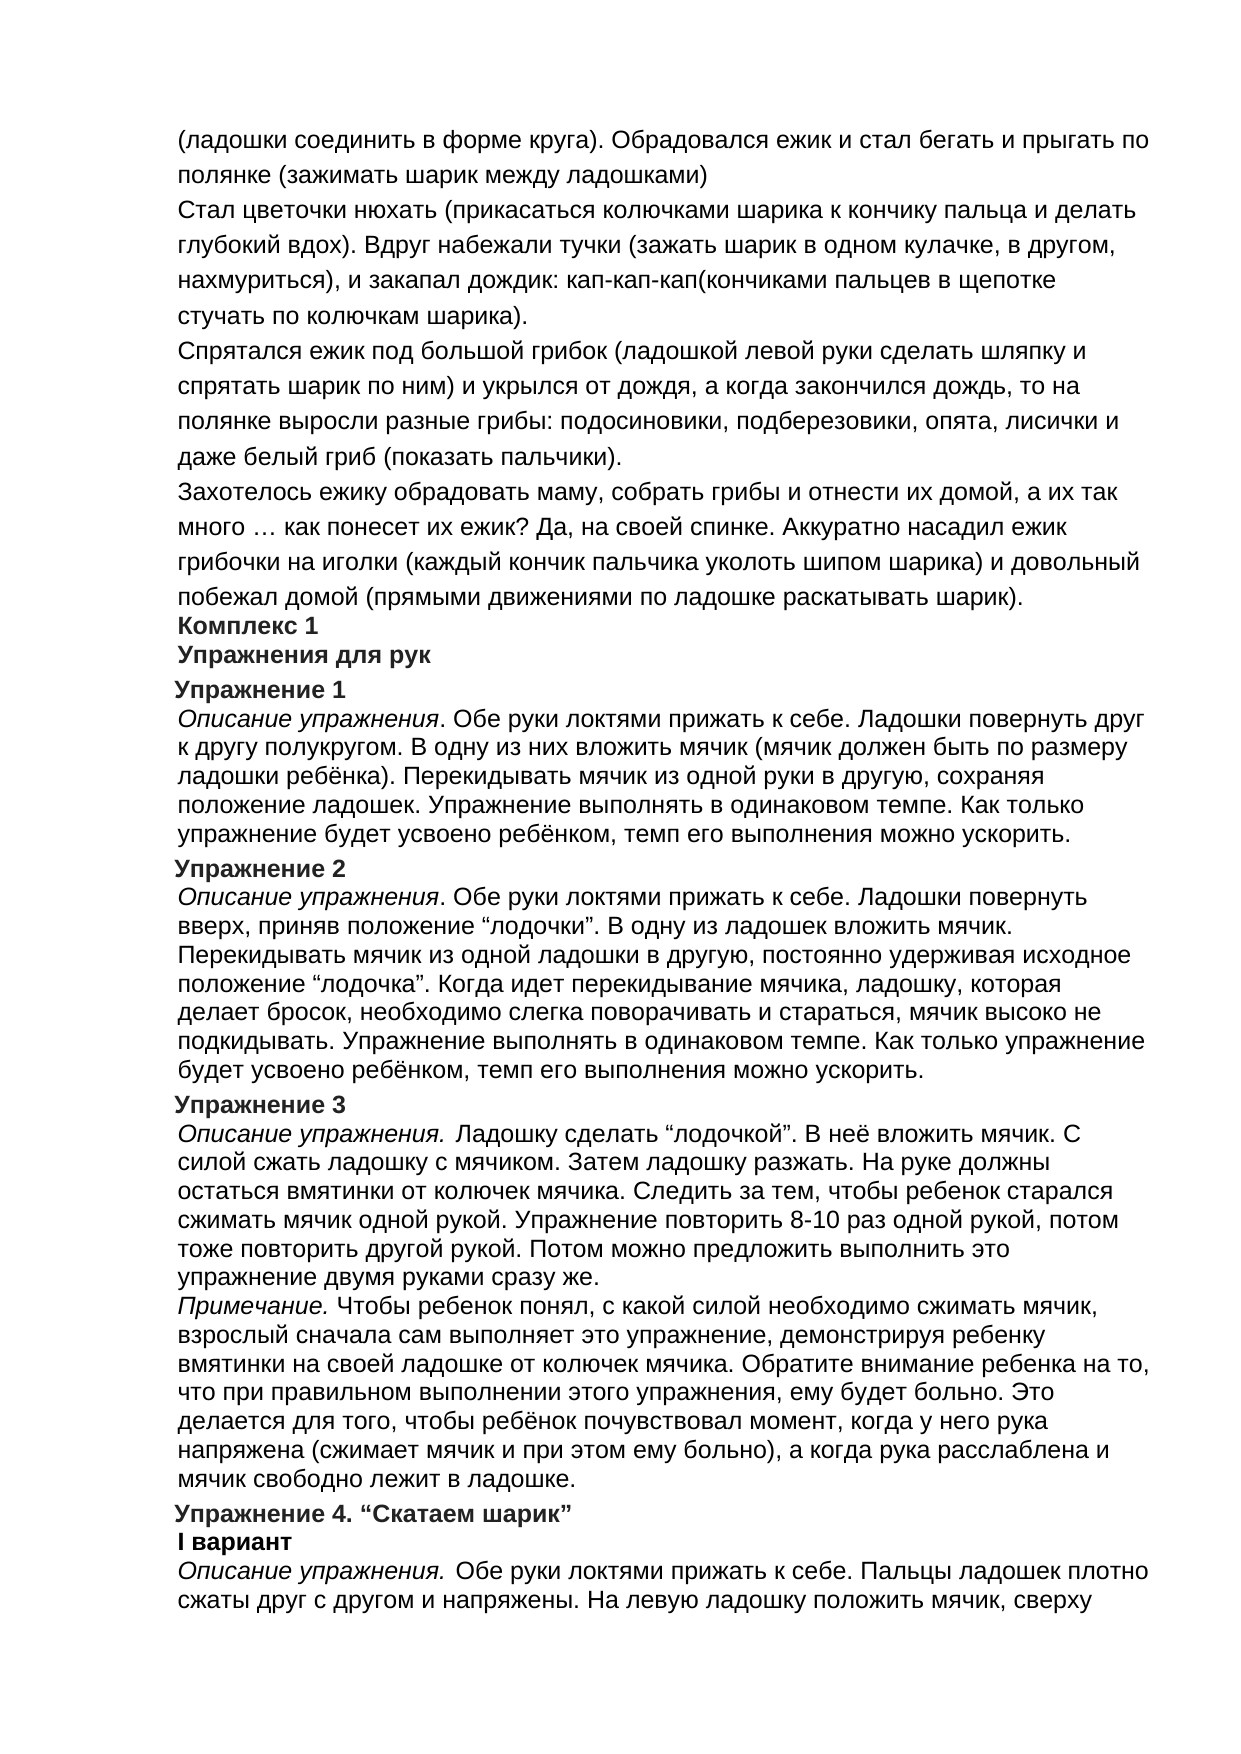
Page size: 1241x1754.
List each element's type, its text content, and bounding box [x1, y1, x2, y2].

text Упражнение 3 [174, 1083, 1152, 1118]
text Комплекс 1 Упражнения для рук [177, 611, 1152, 668]
text Описание упражнения. Ладошку сделать “лодочкой”. В неё вложить мячик. С силой сжать ладошку с мячиком. Затем ладошку разжать. На руке должны остаться вмятинки от колючек мячика. Следить за тем, чтобы ребенок старался сжимать мячик одной рукой. Упражнение повторить 8-10 раз одной рукой, потом тоже повторить другой рукой. Потом можно предложить выполнить это упражнение двумя руками сразу же. [177, 1118, 1152, 1291]
text Упражнение 1 [174, 668, 1152, 703]
text I вариант [177, 1527, 1152, 1556]
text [177, 1556, 1152, 1613]
text Описание упражнения. Обе руки локтями прижать к себе. Ладошки повернуть друг к другу полукругом. В одну из них вложить мячик (мячик должен быть по размеру ладошки ребёнка). Перекидывать мячик из одной руки в другую, сохраняя положение ладошек. Упражнение выполнять в одинаковом темпе. Как только упражнение будет усвоено ребёнком, темп его выполнения можно ускорить. [177, 703, 1152, 847]
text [177, 118, 1152, 611]
text Упражнение 2 [174, 847, 1152, 882]
text Упражнение 4. “Скатаем шарик” [174, 1492, 1152, 1527]
text Описание упражнения. Обе руки локтями прижать к себе. Ладошки повернуть вверх, приняв положение “лодочки”. В одну из ладошек вложить мячик. Перекидывать мячик из одной ладошки в другую, постоянно удерживая исходное положение “лодочка”. Когда идет перекидывание мячика, ладошку, которая делает бросок, необходимо слегка поворачивать и стараться, мячик высоко не подкидывать. Упражнение выполнять в одинаковом темпе. Как только упражнение будет усвоено ребёнком, темп его выполнения можно ускорить. [177, 882, 1152, 1083]
text Примечание. Чтобы ребенок понял, с какой силой необходимо сжимать мячик, взрослый сначала сам выполняет это упражнение, демонстрируя ребенку вмятинки на своей ладошке от колючек мячика. Обратите внимание ребенка на то, что при правильном выполнении этого упражнения, ему будет больно. Это делается для того, чтобы ребёнок почувствовал момент, когда у него рука напряжена (сжимает мячик и при этом ему больно), а когда рука расслаблена и мячик свободно лежит в ладошке. [177, 1291, 1152, 1492]
